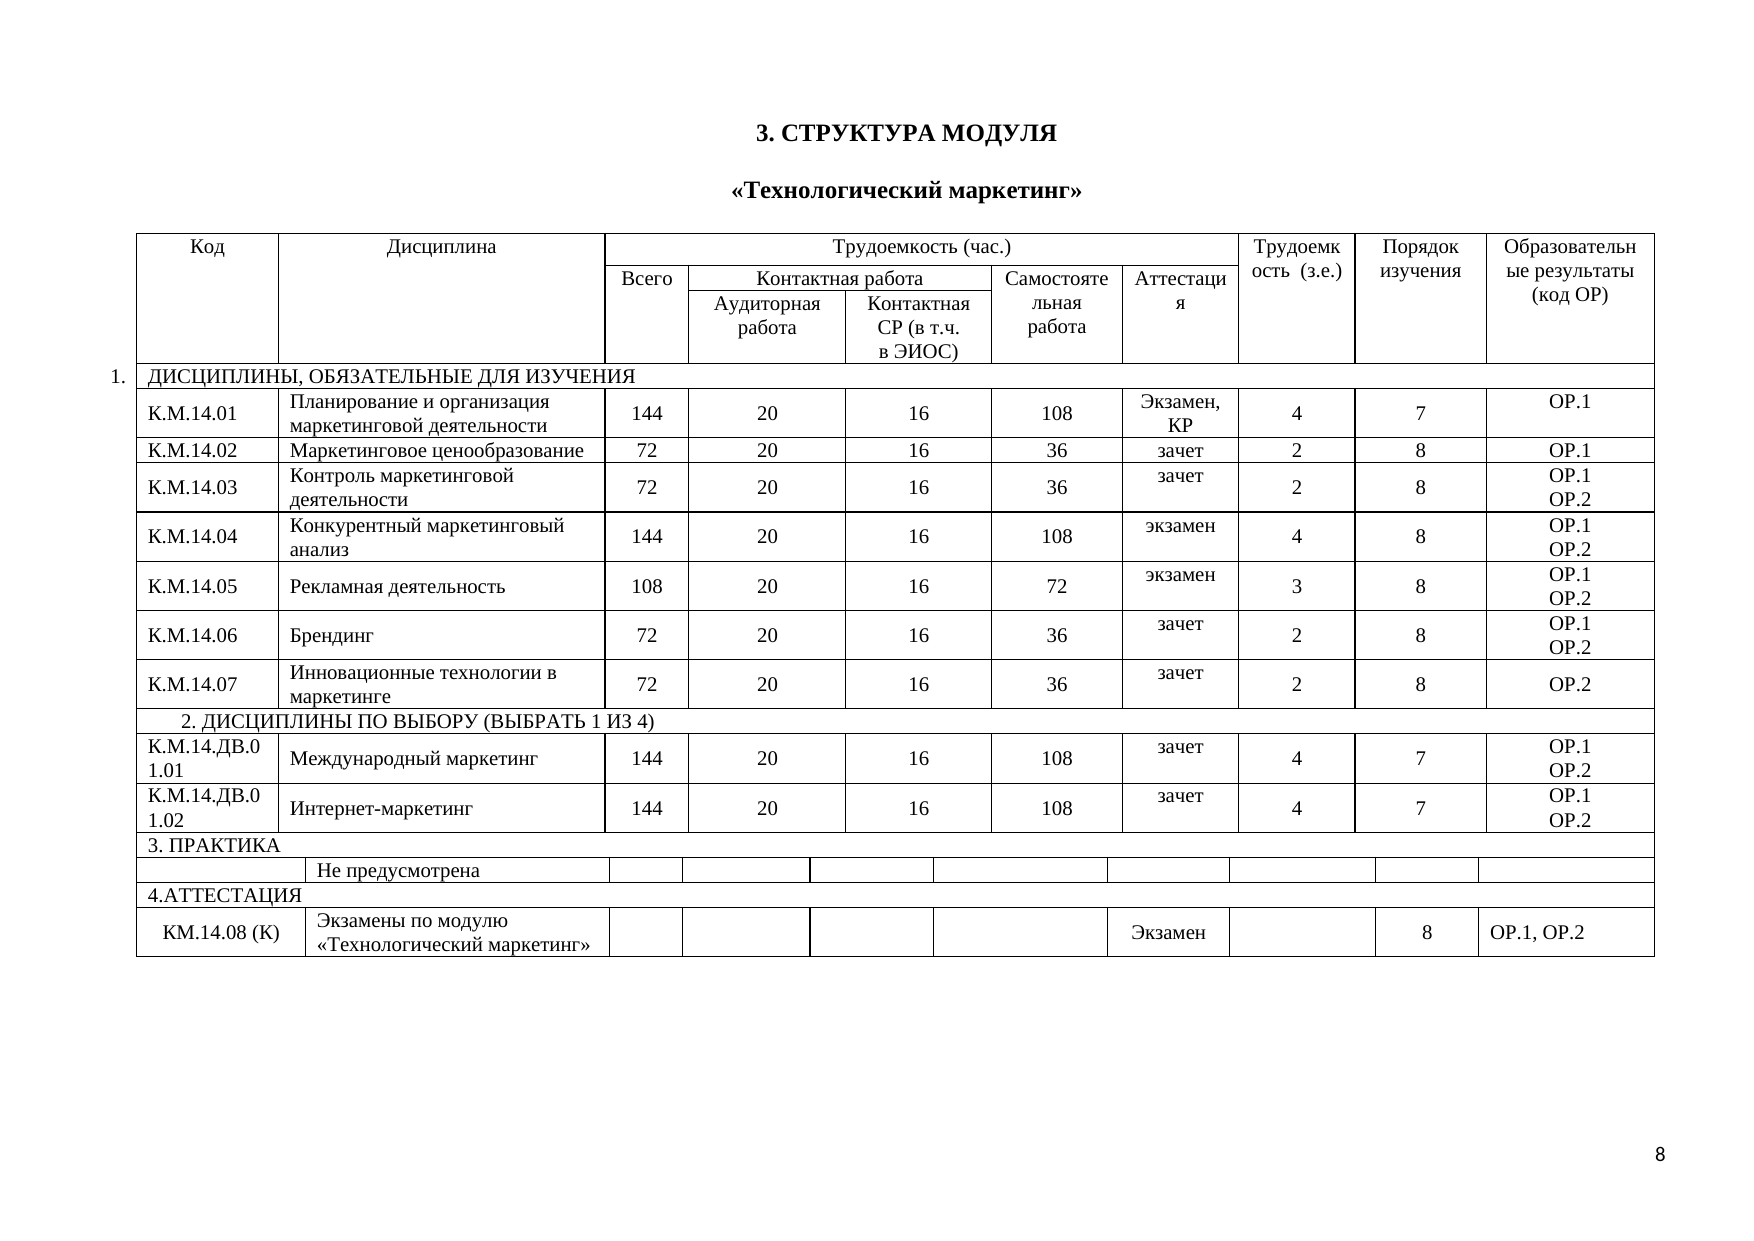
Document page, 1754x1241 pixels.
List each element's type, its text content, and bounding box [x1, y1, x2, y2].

table_header Порядок изучения [1356, 234, 1486, 363]
table_cell 3. ПРАКТИКА [137, 833, 1654, 857]
table_cell 4.АТТЕСТАЦИЯ [137, 883, 1654, 907]
table_cell Не предусмотрена [306, 858, 609, 882]
table_cell 20 [689, 513, 845, 561]
table_cell Маркетинговое ценообразование [279, 438, 604, 462]
table_cell Экзамены по модулю «Технологический маркетинг» [306, 908, 609, 956]
table_cell 8 [1356, 463, 1486, 511]
table_cell зачет [1123, 784, 1238, 832]
table_cell [934, 908, 1107, 956]
table_cell 7 [1356, 784, 1486, 832]
table_cell К.М.14.ДВ.01.01 [137, 734, 278, 782]
table_header Дисциплина [279, 234, 604, 363]
table_cell К.М.14.ДВ.01.02 [137, 784, 278, 832]
table_cell 72 [606, 438, 688, 462]
table_cell Контактная работа [689, 266, 991, 290]
table_cell Дисциплины, обязательные для изучения [137, 364, 1654, 388]
table_header Трудоемкость (з.е.) [1239, 234, 1354, 363]
table_cell 72 [606, 611, 688, 659]
table_cell [1479, 858, 1654, 882]
table_cell К.М.14.07 [137, 660, 278, 708]
table_cell 20 [689, 438, 845, 462]
table_cell 108 [606, 562, 688, 610]
table_cell К.М.14.03 [137, 463, 278, 511]
table_cell ОР.1 ОР.2 [1487, 513, 1654, 561]
table_cell ОР.1 ОР.2 [1487, 463, 1654, 511]
table_cell ОР.1 ОР.2 [1487, 562, 1654, 610]
table_cell 20 [689, 660, 845, 708]
table_cell ОР.1 ОР.2 [1487, 784, 1654, 832]
table_cell 4 [1239, 784, 1354, 832]
table_cell Конкурентный маркетинговый анализ [279, 513, 604, 561]
table_cell 16 [846, 438, 991, 462]
table_cell К.М.14.04 [137, 513, 278, 561]
table_cell 16 [846, 562, 991, 610]
table_cell 16 [846, 660, 991, 708]
table_cell К.М.14.01 [137, 389, 278, 437]
table_cell Самостоятельная работа [992, 266, 1122, 363]
table_cell экзамен [1123, 562, 1238, 610]
table_cell [1376, 858, 1478, 882]
table_cell Контактная СР (в т.ч. в ЭИОС) [846, 291, 991, 363]
table_cell [811, 908, 933, 956]
table_cell 2 [1239, 660, 1354, 708]
table_cell Брендинг [279, 611, 604, 659]
table_cell [1108, 858, 1229, 882]
table_cell 36 [992, 660, 1122, 708]
table_cell Интернет-маркетинг [279, 784, 604, 832]
table_cell 8 [1356, 562, 1486, 610]
text 3. Структура модуля [148, 118, 1665, 147]
table_cell 2. Дисциплины по выбору (выбрать 1 из 4) [137, 709, 1654, 733]
table_cell [1230, 908, 1375, 956]
table_cell ОР.1, ОР.2 [1479, 908, 1654, 956]
table_cell ОР.1 [1487, 438, 1654, 462]
table_cell ОР.1 ОР.2 [1487, 611, 1654, 659]
table_cell 36 [992, 438, 1122, 462]
table_cell [610, 908, 682, 956]
table_cell 36 [992, 463, 1122, 511]
table_cell 16 [846, 389, 991, 437]
table_cell 20 [689, 562, 845, 610]
table_cell 16 [846, 784, 991, 832]
table_cell 108 [992, 389, 1122, 437]
table_cell 16 [846, 734, 991, 782]
table_cell экзамен [1123, 513, 1238, 561]
table_cell 16 [846, 513, 991, 561]
table_cell 16 [846, 463, 991, 511]
table_cell [683, 908, 809, 956]
table_cell 108 [992, 784, 1122, 832]
table_cell Аттестация [1123, 266, 1238, 363]
table_cell 16 [846, 611, 991, 659]
table_cell К.М.14.02 [137, 438, 278, 462]
table_cell Контроль маркетинговой деятельности [279, 463, 604, 511]
table_cell 108 [992, 734, 1122, 782]
table_cell 8 [1356, 438, 1486, 462]
table_cell 2 [1239, 463, 1354, 511]
table_cell 144 [606, 513, 688, 561]
table_header Код [137, 234, 278, 363]
table_cell Рекламная деятельность [279, 562, 604, 610]
table_cell 72 [606, 660, 688, 708]
table_header Образовательные результаты (код ОР) [1487, 234, 1654, 363]
table_cell 144 [606, 784, 688, 832]
table_cell 20 [689, 389, 845, 437]
table_cell Инновационные технологии в маркетинге [279, 660, 604, 708]
table_cell Всего [606, 266, 688, 363]
table_cell 7 [1356, 389, 1486, 437]
table_cell 7 [1356, 734, 1486, 782]
table_cell [610, 858, 682, 882]
table_header Трудоемкость (час.) [606, 234, 1238, 264]
table_cell [137, 858, 305, 882]
table_cell 20 [689, 463, 845, 511]
table_cell зачет [1123, 438, 1238, 462]
table_cell Экзамен [1108, 908, 1229, 956]
table_cell 3 [1239, 562, 1354, 610]
table_cell 8 [1356, 513, 1486, 561]
table_cell зачет [1123, 463, 1238, 511]
table_cell 36 [992, 611, 1122, 659]
table_cell КМ.14.08 (К) [137, 908, 305, 956]
table_cell [1230, 858, 1375, 882]
table_cell 2 [1239, 611, 1354, 659]
table_cell Международный маркетинг [279, 734, 604, 782]
table_cell К.М.14.05 [137, 562, 278, 610]
table_cell 20 [689, 611, 845, 659]
table_cell [811, 858, 933, 882]
table_cell 20 [689, 734, 845, 782]
table_cell 2 [1239, 438, 1354, 462]
table_cell 144 [606, 389, 688, 437]
table_cell [683, 858, 809, 882]
table_cell ОР.1 ОР.2 [1487, 734, 1654, 782]
table_cell 72 [992, 562, 1122, 610]
table_cell 8 [1376, 908, 1478, 956]
table_cell К.М.14.06 [137, 611, 278, 659]
table_cell зачет [1123, 611, 1238, 659]
table_cell 144 [606, 734, 688, 782]
table_cell 8 [1356, 611, 1486, 659]
table_cell Экзамен, КР [1123, 389, 1238, 437]
table_cell Планирование и организация маркетинговой деятельности [279, 389, 604, 437]
table_cell 8 [1356, 660, 1486, 708]
table_cell зачет [1123, 734, 1238, 782]
table_cell зачет [1123, 660, 1238, 708]
table_cell 20 [689, 784, 845, 832]
table_cell ОР.1 [1487, 389, 1654, 437]
table_cell [934, 858, 1107, 882]
table_cell 4 [1239, 389, 1354, 437]
table_cell 4 [1239, 734, 1354, 782]
table_cell ОР.2 [1487, 660, 1654, 708]
text «Технологический маркетинг» [148, 176, 1665, 204]
table_cell 108 [992, 513, 1122, 561]
table_cell Аудиторная работа [689, 291, 845, 363]
table_cell 4 [1239, 513, 1354, 561]
table_cell 72 [606, 463, 688, 511]
